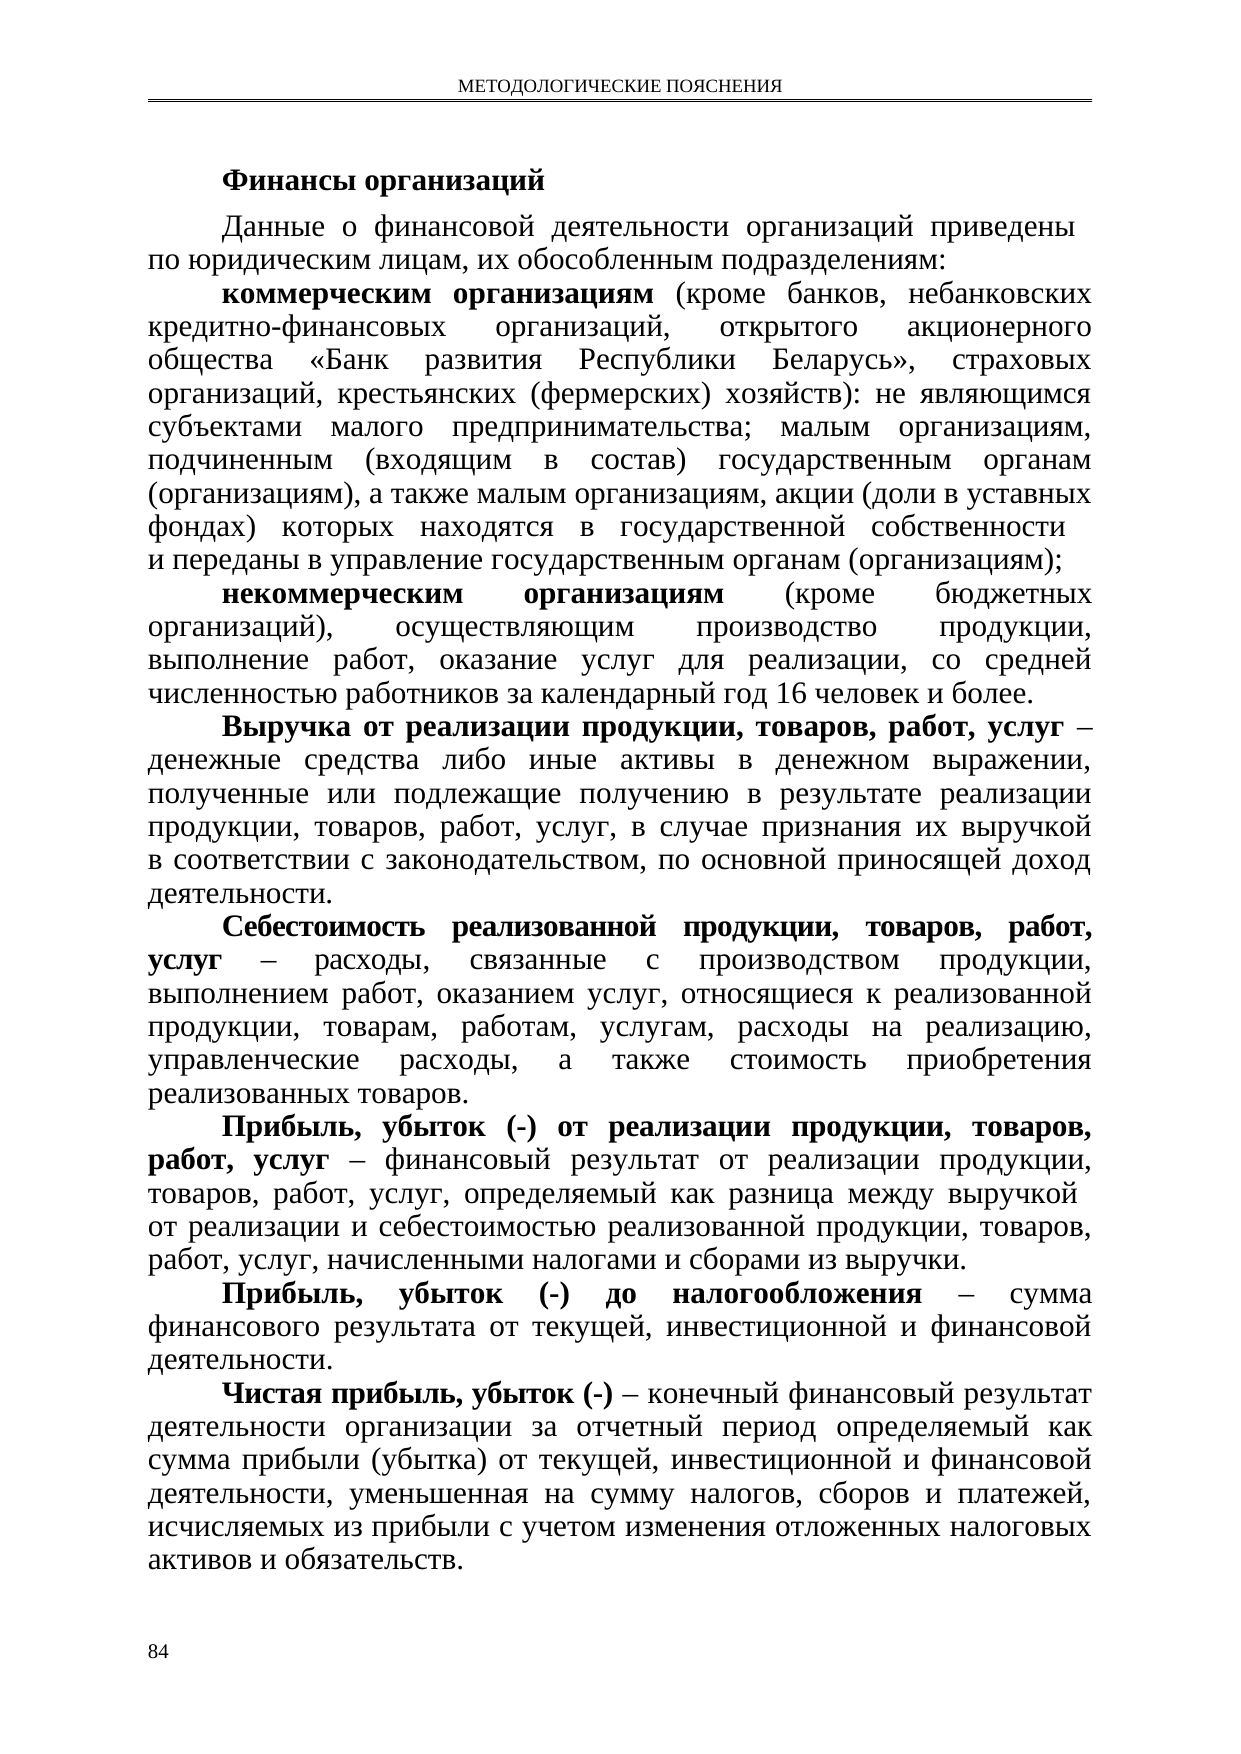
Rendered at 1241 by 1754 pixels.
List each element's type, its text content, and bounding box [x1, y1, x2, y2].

text некоммерческим организациям (кроме бюджетных организаций), осуществляющим производство продукции, выполнение работ, оказание услуг для реализации, со средней численностью работников за календарный год 16 человек и более. [148, 576, 1092, 710]
text Финансы организаций [148, 164, 1092, 197]
text Прибыль, убыток (-) от реализации продукции, товаров, работ, услуг – финансовый результат от реализации продукции, товаров, работ, услуг, определяемый как разница между выручкой от реализации и себестоимостью реализованной продукции, товаров, работ, услуг, начисленными налогами и сборами из выручки. [148, 1110, 1092, 1276]
text Себестоимость реализованной продукции, товаров, работ, услуг – расходы, связанные с производством продукции, выполнением работ, оказанием услуг, относящиеся к реализованной продукции, товарам, работам, услугам, расходы на реализацию, управленческие расходы, а также стоимость приобретения реализованных товаров. [148, 910, 1092, 1110]
text Чистая прибыль, убыток (-) – конечный финансовый результат деятельности организации за отчетный период определяемый как сумма прибыли (убытка) от текущей, инвестиционной и финансовой деятельности, уменьшенная на сумму налогов, сборов и платежей, исчисляемых из прибыли с учетом изменения отложенных налоговых активов и обязательств. [148, 1376, 1092, 1576]
text Данные о финансовой деятельности организаций приведены по юридическим лицам, их обособленным подразделениям: [148, 210, 1092, 276]
text Прибыль, убыток (-) до налогообложения – сумма финансового результата от текущей, инвестиционной и финансовой деятельности. [148, 1276, 1092, 1376]
text Выручка от реализации продукции, товаров, работ, услуг – денежные средства либо иные активы в денежном выражении, полученные или подлежащие получению в результате реализации продукции, товаров, работ, услуг, в случае признания их выручкой в соответствии с законодательством, по основной приносящей доход деятельности. [148, 710, 1092, 910]
text коммерческим организациям (кроме банков, небанковских кредитно-финансовых организаций, открытого акционерного общества «Банк развития Республики Беларусь», страховых организаций, крестьянских (фермерских) хозяйств): не являющимся субъектами малого предпринимательства; малым организациям, подчиненным (входящим в состав) государственным органам (организациям), а также малым организациям, акции (доли в уставных фондах) которых находятся в государственной собственности и переданы в управление государственным органам (организациям); [148, 276, 1092, 576]
